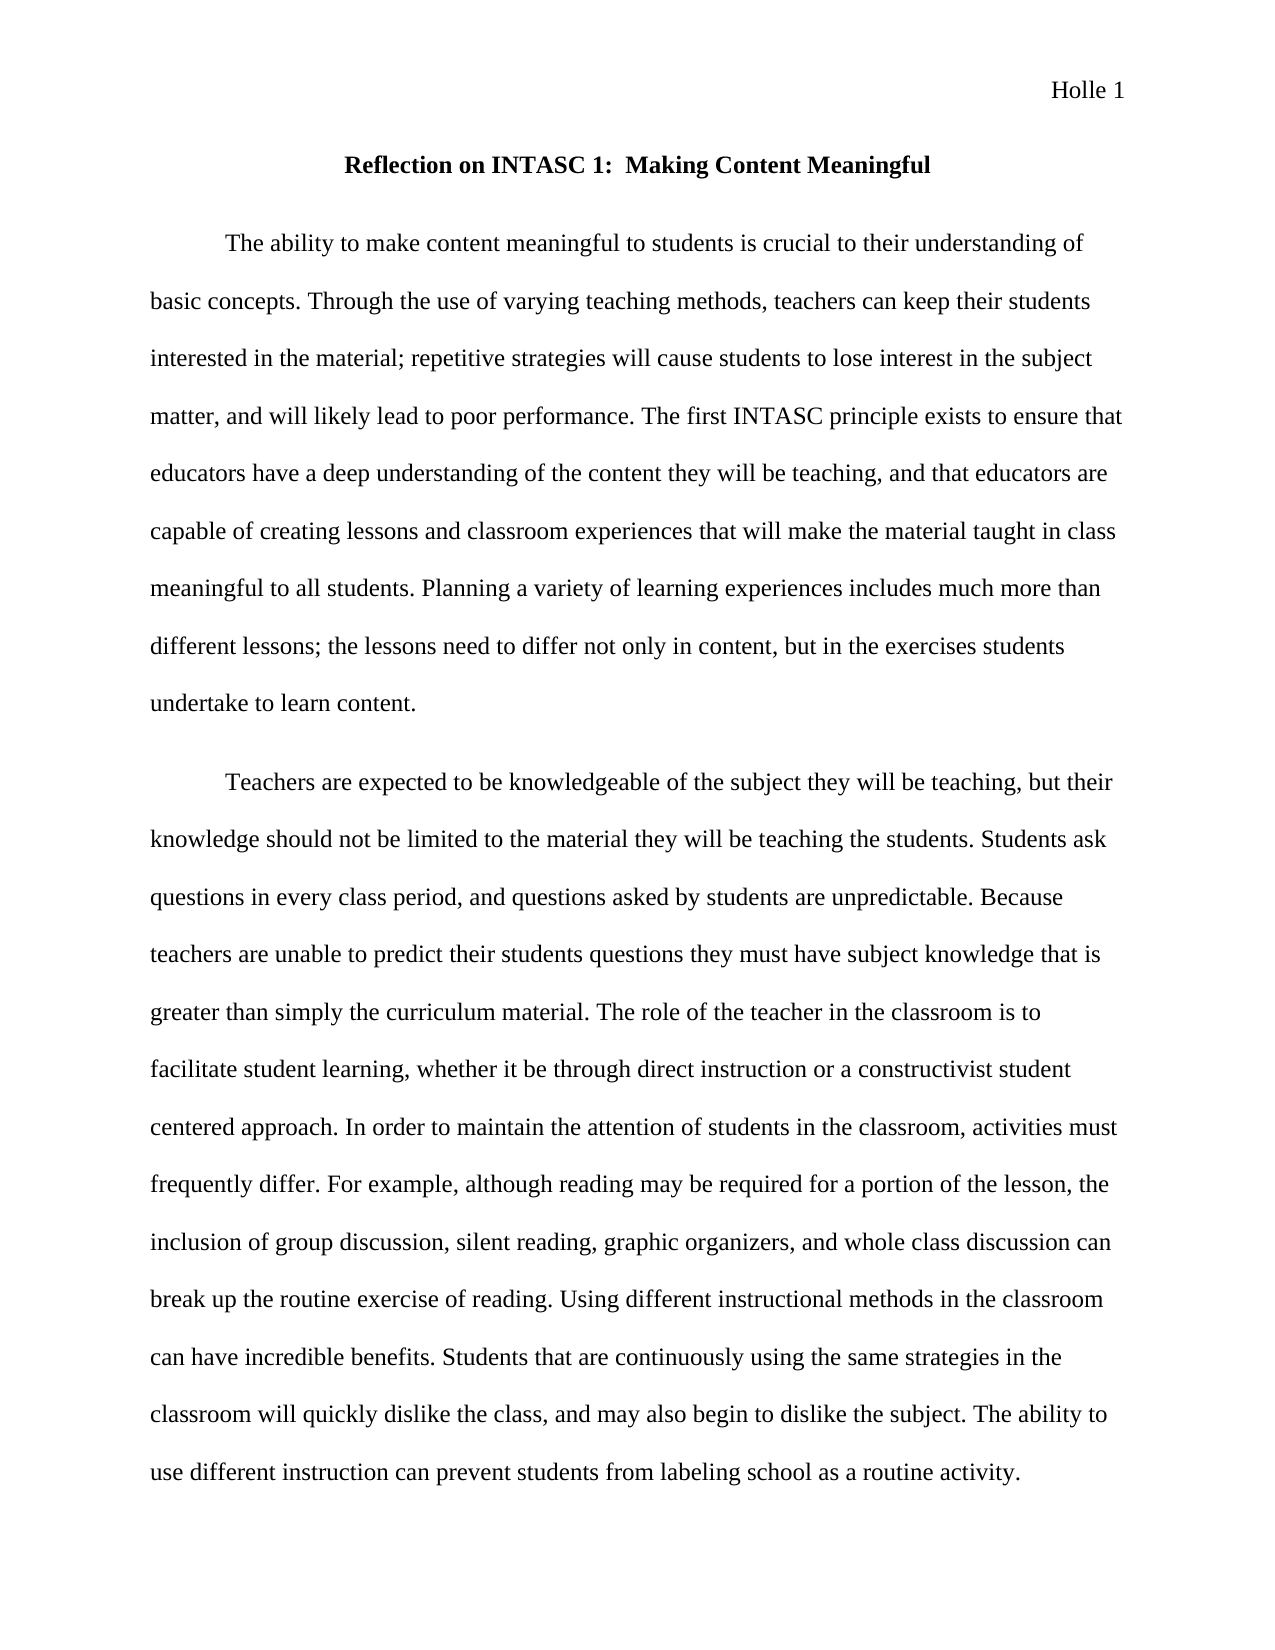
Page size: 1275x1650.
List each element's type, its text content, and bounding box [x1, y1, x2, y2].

text The ability to make content meaningful to students is crucial to their understanding of basic concepts. Through the use of varying teaching methods, teachers can keep their students interested in the material; repetitive strategies will cause students to lose interest in the subject matter, and will likely lead to poor performance. The first INTASC principle exists to ensure that educators have a deep understanding of the content they will be teaching, and that educators are capable of creating lessons and classroom experiences that will make the material taught in class meaningful to all students. Planning a variety of learning experiences includes much more than different lessons; the lessons need to differ not only in content, but in the exercises students undertake to learn content. [150, 228, 1125, 717]
text Teachers are expected to be knowledgeable of the subject they will be teaching, but their knowledge should not be limited to the material they will be teaching the students. Students ask questions in every class period, and questions asked by students are unpredictable. Because teachers are unable to predict their students questions they must have subject knowledge that is greater than simply the curriculum material. The role of the teacher in the classroom is to facilitate student learning, whether it be through direct instruction or a constructivist student centered approach. In order to maintain the attention of students in the classroom, activities must frequently differ. For example, although reading may be required for a portion of the lesson, the inclusion of group discussion, silent reading, graphic organizers, and whole class discussion can break up the routine exercise of reading. Using different instructional methods in the classroom can have incredible benefits. Students that are continuously using the same strategies in the classroom will quickly dislike the class, and may also begin to dislike the subject. The ability to use different instruction can prevent students from labeling school as a routine activity. [150, 767, 1125, 1486]
text Reflection on INTASC 1: Making Content Meaningful [150, 150, 1125, 179]
